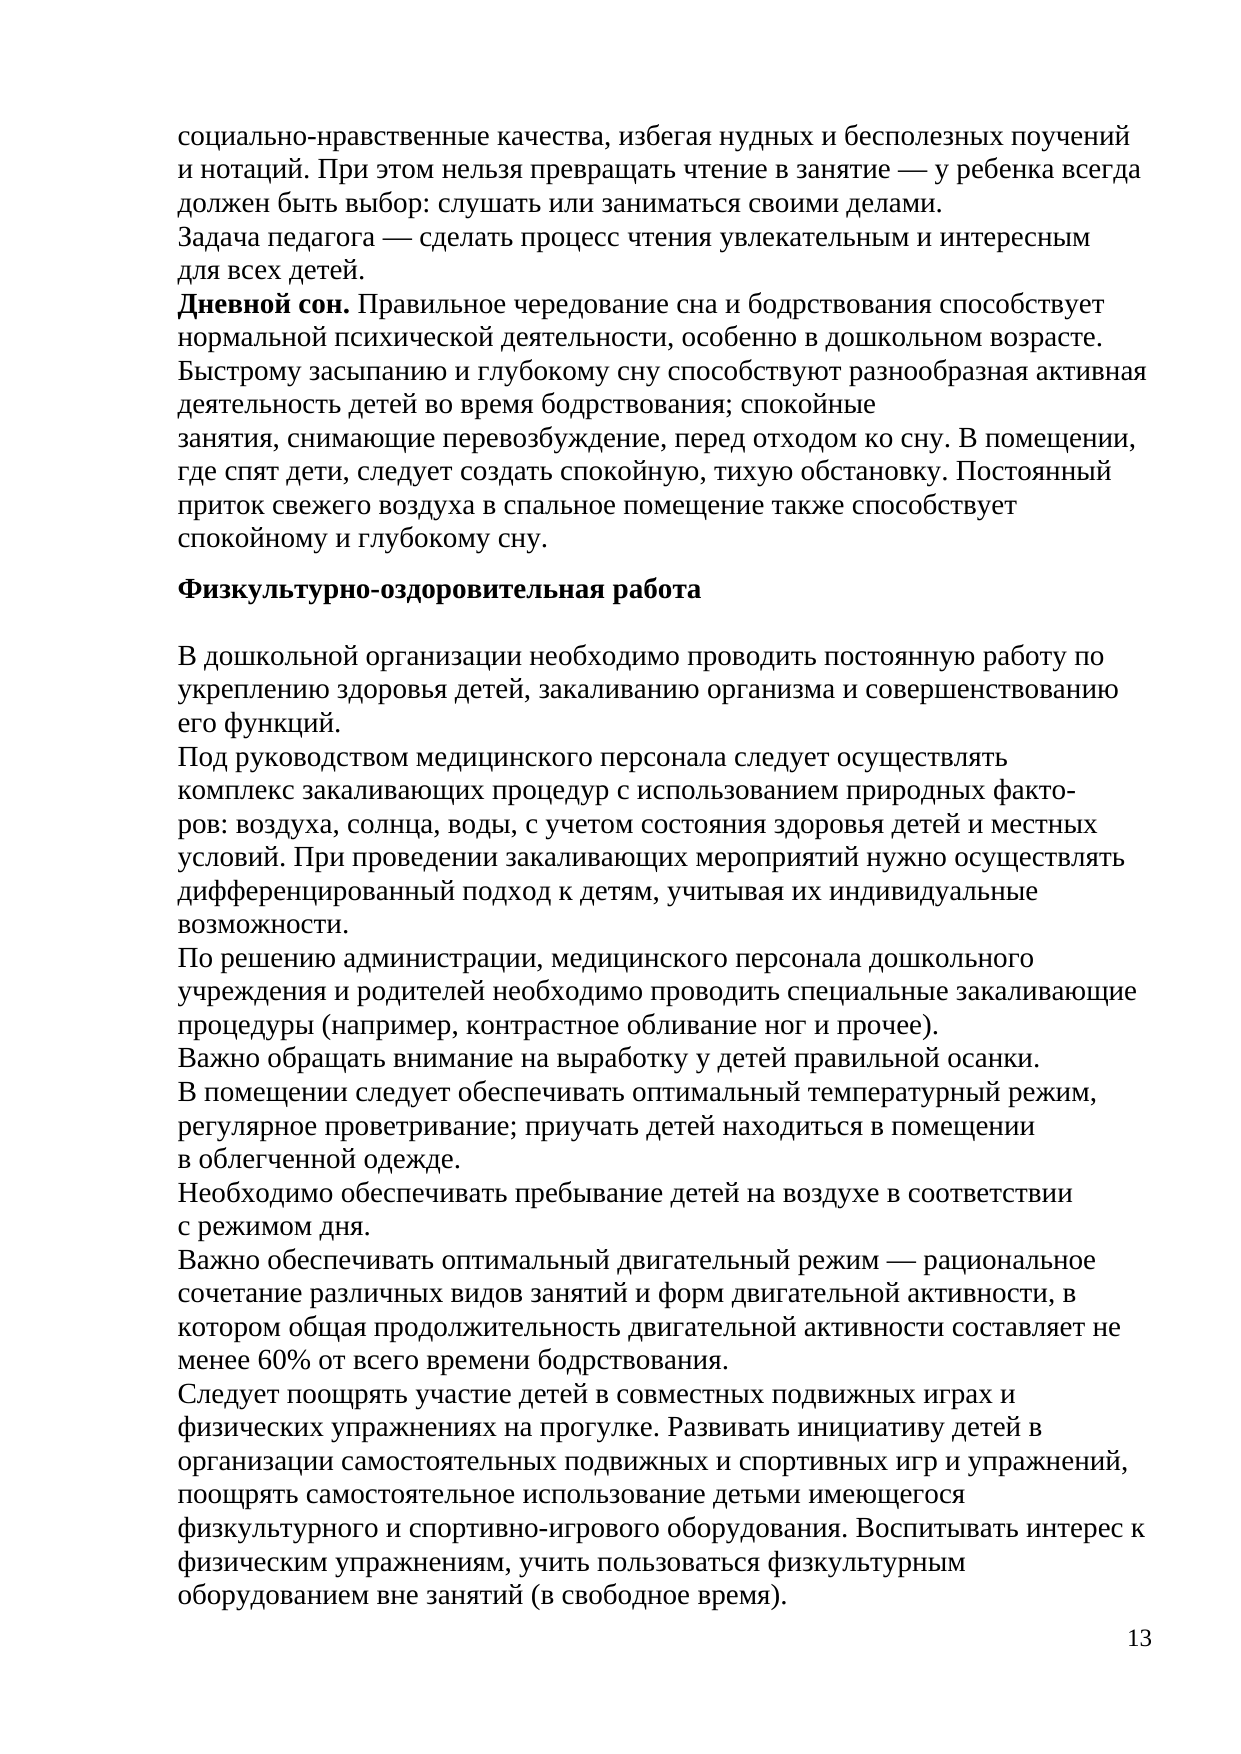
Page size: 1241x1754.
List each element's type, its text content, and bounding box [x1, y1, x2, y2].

text Важно обеспечивать оптимальный двигательный режим — рациональное сочетание различных видов занятий и форм двигательной активности, в котором общая продолжительность двигательной активности составляет не менее 60% от всего времени бодрствования. [177, 1242, 1152, 1376]
text По решению администрации, медицинского персонала дошкольного [177, 940, 1152, 973]
text организации самостоятельных подвижных и спортивных игр и упражнений, поощрять самостоятельное использование детьми имеющегося [177, 1443, 1152, 1510]
text Под руководством медицинского персонала следует осуществлять [177, 739, 1152, 772]
text Задача педагога — сделать процесс чтения увлекательным и интересным [177, 219, 1152, 252]
text учреждения и родителей необходимо проводить специальные закаливающие процедуры (например, контрастное обливание ног и прочее). [177, 973, 1152, 1041]
text оборудованием вне занятий (в свободное время). [177, 1577, 1152, 1611]
text Следует поощрять участие детей в совместных подвижных играх и физических упражнениях на прогулке. Развивать инициативу детей в [177, 1376, 1152, 1443]
text Необходимо обеспечивать пребывание детей на воздухе в соответствии [177, 1175, 1152, 1208]
text В дошкольной организации необходимо проводить постоянную работу по укреплению здоровья детей, закаливанию организма и совершенствованию его функций. [177, 638, 1152, 739]
text физкультурного и спортивно-игрового оборудования. Воспитывать интерес к физическим упражнениям, учить пользоваться физкультурным [177, 1510, 1152, 1577]
text условий. При проведении закаливающих мероприятий нужно осуществлять дифференцированный подход к детям, учитывая их индивидуальные возможности. [177, 839, 1152, 940]
text Дневной сон. Правильное чередование сна и бодрствования способствует нормальной психической деятельности, особенно в дошкольном возрасте. Быстрому засыпанию и глубокому сну способствуют разнообразная активная деятельность детей во время бодрствования; спокойные [177, 286, 1152, 420]
text Важно обращать внимание на выработку у детей правильной осанки. [177, 1041, 1152, 1074]
text с режимом дня. [177, 1208, 1152, 1242]
text в облегченной одежде. [177, 1141, 1152, 1175]
text спокойному и глубокому сну. [177, 521, 1152, 554]
text занятия, снимающие перевозбуждение, перед отходом ко сну. В помещении, где спят дети, следует создать спокойную, тихую обстановку. Постоянный приток свежего воздуха в спальное помещение также способствует [177, 420, 1152, 521]
text социально-нравственные качества, избегая нудных и бесполезных поучений и нотаций. При этом нельзя превращать чтение в занятие — у ребенка всегда должен быть выбор: слушать или заниматься своими делами. [177, 118, 1152, 219]
text для всех детей. [177, 252, 1152, 286]
text В помещении следует обеспечивать оптимальный температурный режим, регулярное проветривание; приучать детей находиться в помещении [177, 1074, 1152, 1141]
text комплекс закаливающих процедур с использованием природных факто- [177, 772, 1152, 806]
text ров: воздуха, солнца, воды, с учетом состояния здоровья детей и местных [177, 806, 1152, 839]
text Физкультурно-оздоровительная работа [177, 571, 1152, 604]
